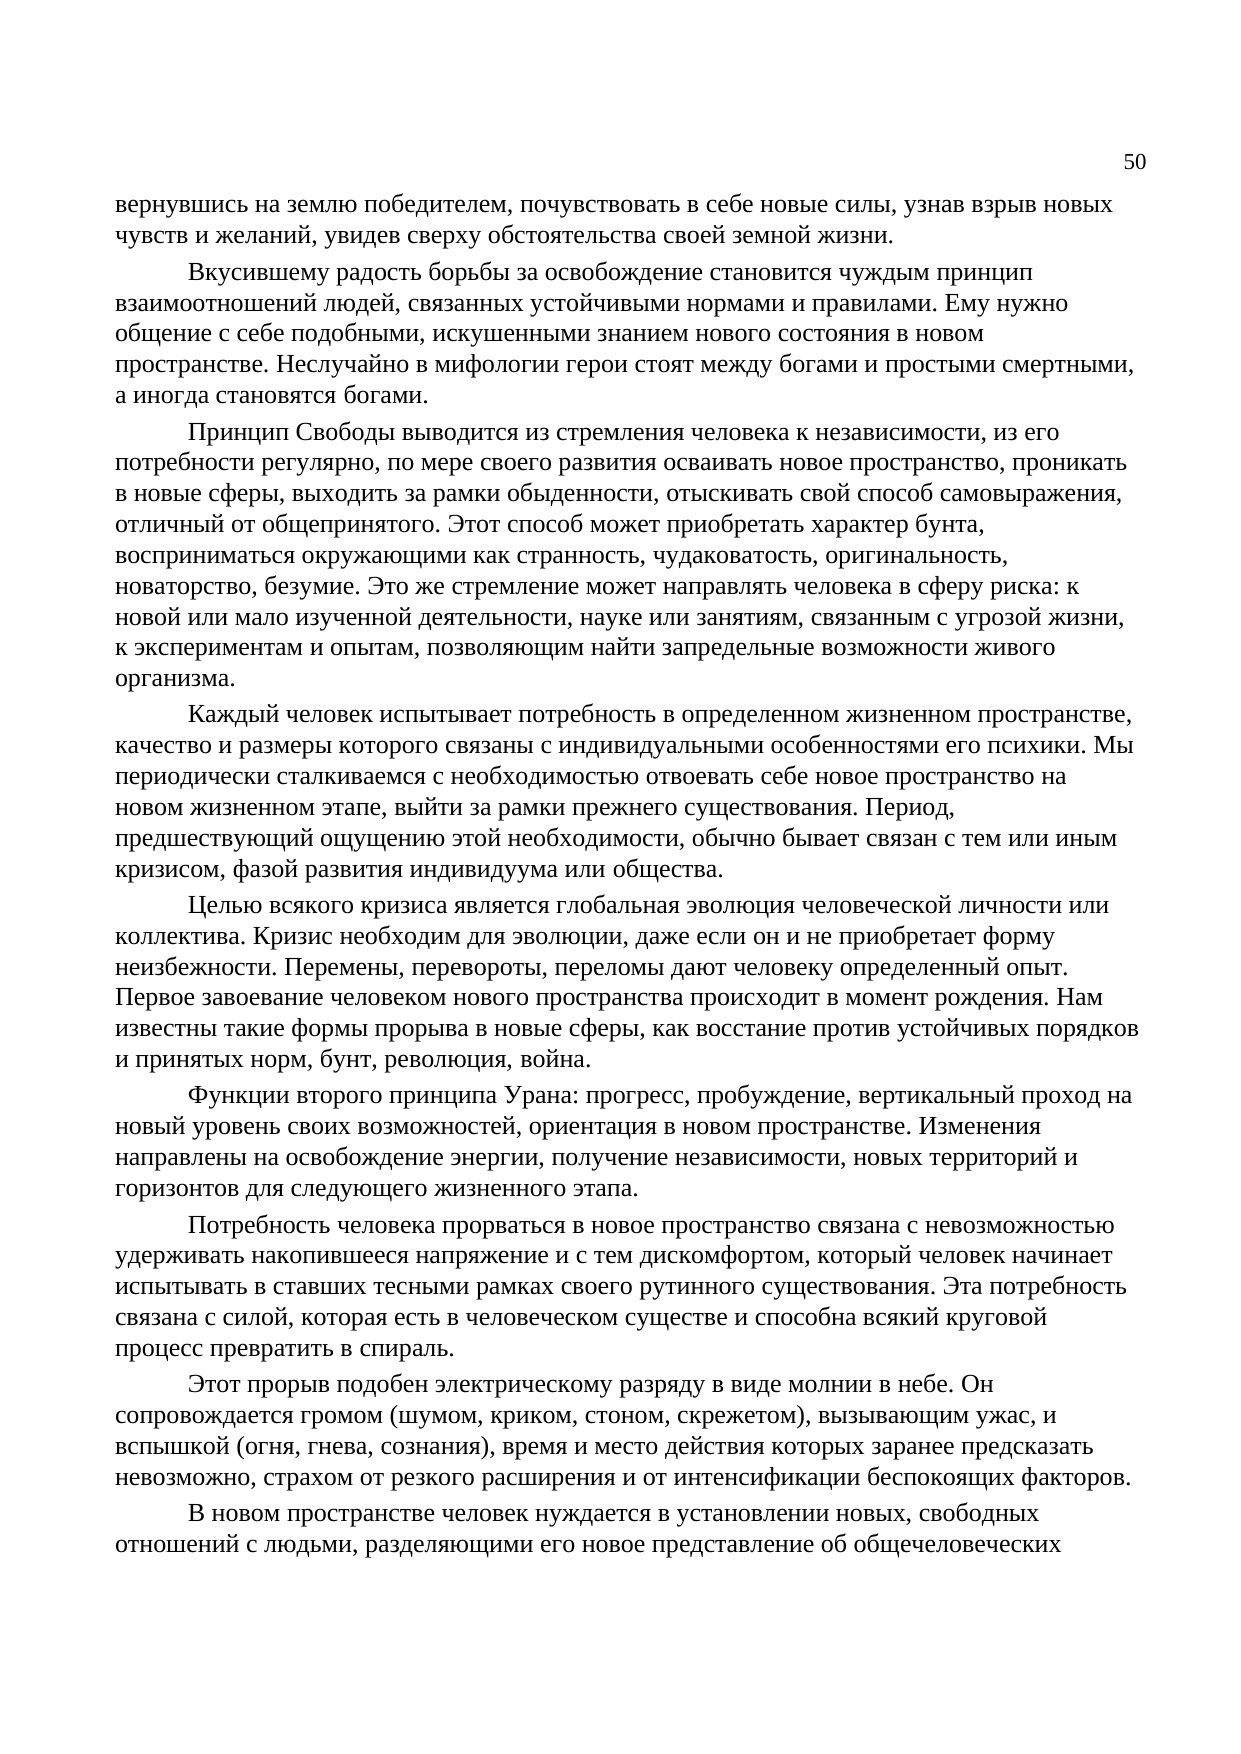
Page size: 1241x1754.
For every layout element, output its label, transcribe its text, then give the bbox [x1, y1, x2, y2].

text Первое завоевание человеком нового пространства происходит в момент рождения. Нам известны такие формы прорыва в новые сферы, как восстание против устойчивых порядков и принятых норм, бунт, революция, война. [115, 981, 1146, 1073]
text В новом пространстве человек нуждается в установлении новых, свободных отношений с людьми, разделяющими его новое представление об общечеловеческих [115, 1497, 1136, 1558]
text Функции второго принципа Урана: прогресс, пробуждение, вертикальный проход на новый уровень своих возможностей, ориентация в новом пространстве. Изменения направлены на освобождение энергии, получение независимости, новых территорий и горизонтов для следующего жизненного этапа. [115, 1079, 1165, 1202]
text Принцип Свободы выводится из стремления человека к независимости, из его потребности регулярно, по мере своего развития осваивать новое пространство, проникать в новые сферы, выходить за рамки обыденности, отыскивать свой способ самовыражения, отличный от общепринятого. Этот способ может приобретать характер бунта, восприниматься окружающими как странность, чудаковатость, оригинальность, новаторство, безумие. Это же стремление может направлять человека в сферу риска: к новой или мало изученной деятельности, науке или занятиям, связанным с угрозой жизни, к экспериментам и опытам, позволяющим найти запредельные возможности живого организма. [115, 416, 1136, 692]
text Целью всякого кризиса является глобальная эволюция человеческой личности или коллектива. Кризис необходим для эволюции, даже если он и не приобретает форму неизбежности. Перемены, перевороты, переломы дают человеку определенный опыт. [115, 889, 1165, 981]
text Каждый человек испытывает потребность в определенном жизненном пространстве, качество и размеры которого связаны с индивидуальными особенностями его психики. Мы периодически сталкиваемся с необходимостью отвоевать себе новое пространство на новом жизненном этапе, выйти за рамки прежнего существования. Период, предшествующий ощущению этой необходимости, обычно бывает связан с тем или иным кризисом, фазой развития индивидуума или общества. [115, 698, 1138, 883]
text Вкусившему радость борьбы за освобождение становится чуждым принцип взаимоотношений людей, связанных устойчивыми нормами и правилами. Ему нужно общение с себе подобными, искушенными знанием нового состояния в новом пространстве. Неслучайно в мифологии герои стоят между богами и простыми смертными, а иногда становятся богами. [115, 256, 1139, 409]
text Потребность человека прорваться в новое пространство связана с невозможностью удерживать накопившееся напряжение и с тем дискомфортом, который человек начинает испытывать в ставших тесными рамках своего рутинного существования. Эта потребность связана с силой, которая есть в человеческом существе и способна всякий круговой процесс превратить в спираль. [115, 1209, 1136, 1362]
text Этот прорыв подобен электрическому разряду в виде молнии в небе. Он сопровождается громом (шумом, криком, стоном, скрежетом), вызывающим ужас, и вспышкой (огня, гнева, сознания), время и место действия которых заранее предсказать невозможно, страхом от резкого расширения и от интенсификации беспокоящих факторов. [115, 1368, 1165, 1491]
text вернувшись на землю победителем, почувствовать в себе новые силы, узнав взрыв новых чувств и желаний, увидев сверху обстоятельства своей земной жизни. [115, 188, 1165, 249]
